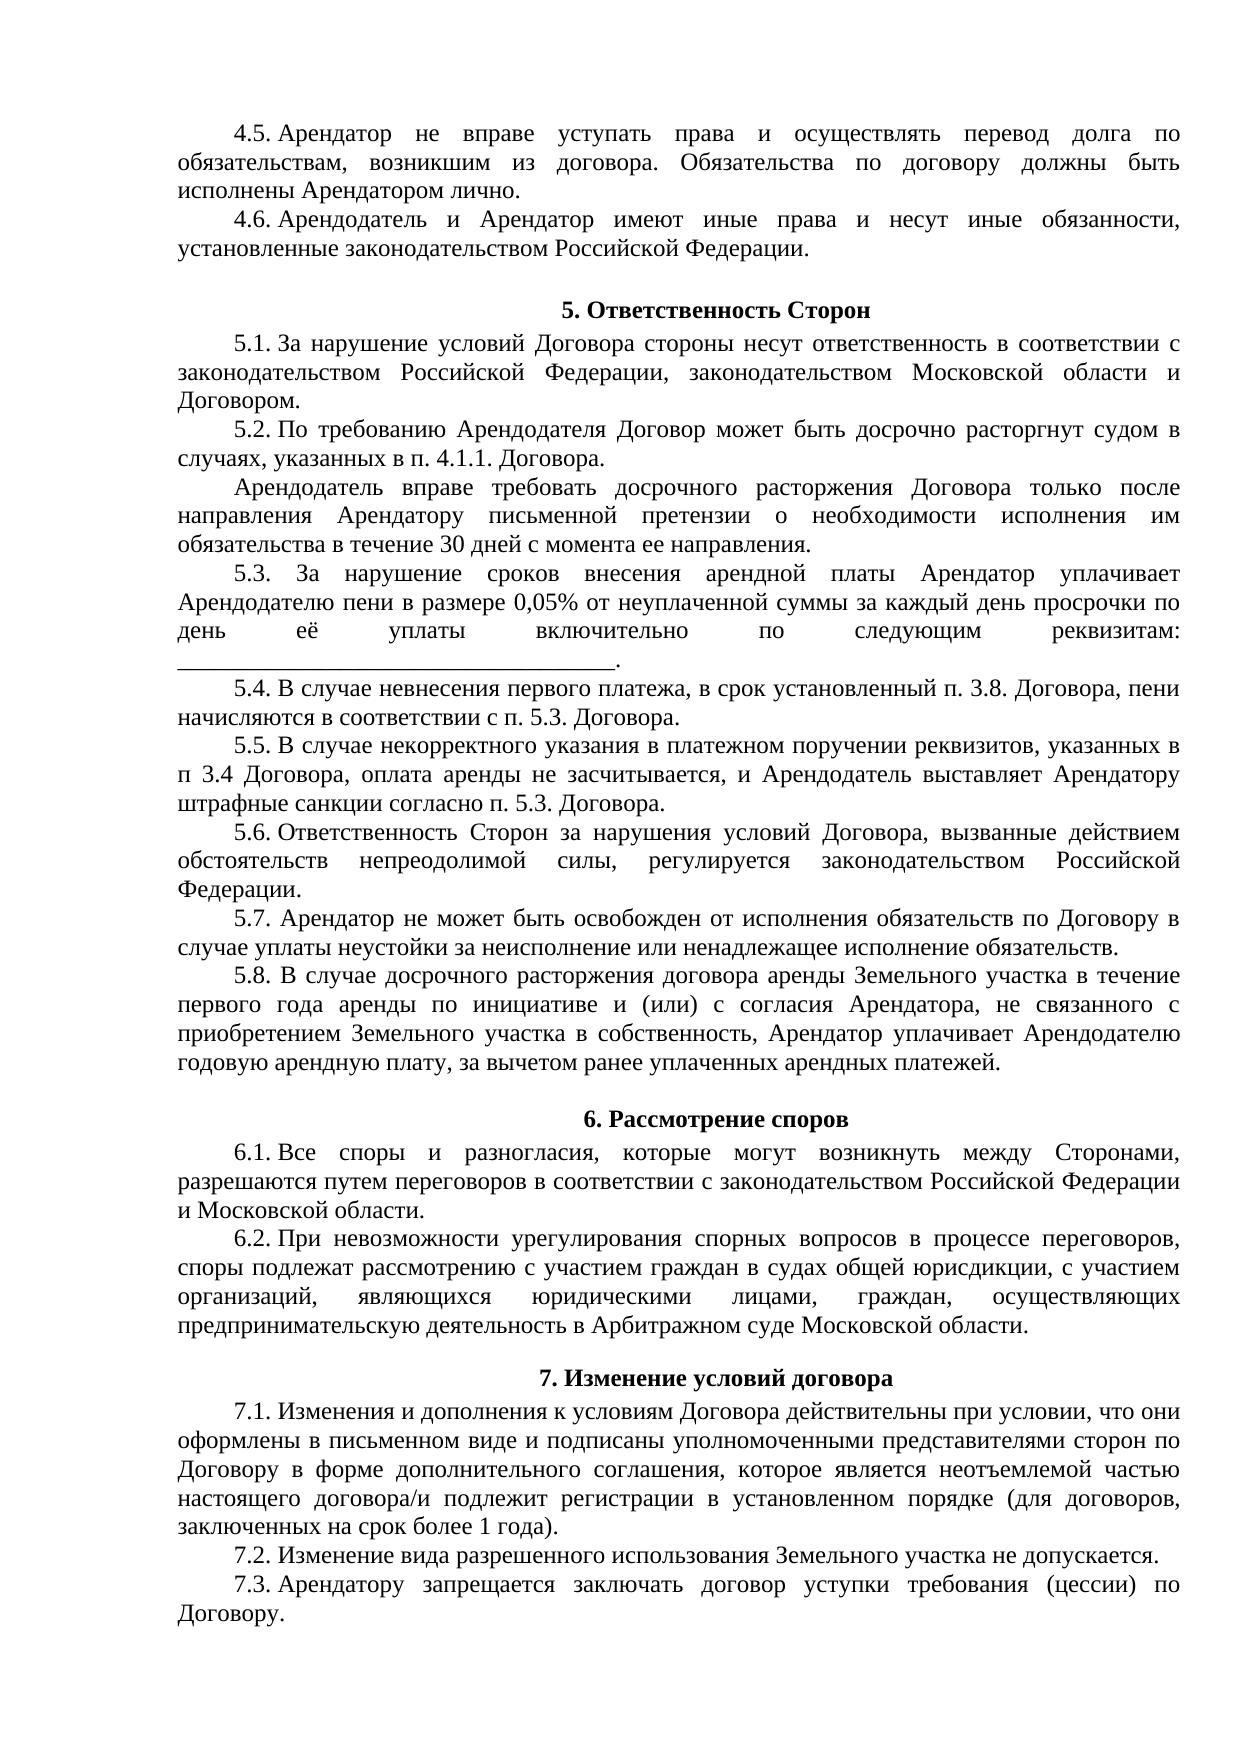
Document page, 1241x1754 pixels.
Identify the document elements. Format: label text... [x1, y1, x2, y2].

text Арендодатель вправе требовать досрочного расторжения Договора только после направления Арендатору письменной претензии о необходимости исполнения им обязательства в течение 30 дней с момента ее направления. [177, 472, 1181, 558]
text 7. Изменение условий договора [177, 1363, 1181, 1392]
text 5.4. В случае невнесения первого платежа, в срок установленный п. 3.8. Договора, пени начисляются в соответствии с п. 5.3. Договора. [177, 673, 1181, 730]
text 5.3. За нарушение сроков внесения арендной платы Арендатор уплачивает Арендодателю пени в размере 0,05% от неуплаченной суммы за каждый день просрочки по день её уплаты включительно по следующим реквизитам: ___________________________________. [177, 558, 1181, 673]
text 5.5. В случае некорректного указания в платежном поручении реквизитов, указанных в п 3.4 Договора, оплата аренды не засчитывается, и Арендодатель выставляет Арендатору штрафные санкции согласно п. 5.3. Договора. [177, 730, 1181, 817]
text 6.1. Все споры и разногласия, которые могут возникнуть между Сторонами, разрешаются путем переговоров в соответствии с законодательством Российской Федерации и Московской области. [177, 1137, 1181, 1223]
text 5.2. По требованию Арендодателя Договор может быть досрочно расторгнут судом в случаях, указанных в п. 4.1.1. Договора. [177, 414, 1181, 472]
text 7.2. Изменение вида разрешенного использования Земельного участка не допускается. [177, 1540, 1181, 1569]
text 5. Ответственность Сторон [177, 295, 1181, 324]
text 4.5. Арендатор не вправе уступать права и осуществлять перевод долга по обязательствам, возникшим из договора. Обязательства по договору должны быть исполнены Арендатором лично. [177, 118, 1181, 204]
text 7.1. Изменения и дополнения к условиям Договора действительны при условии, что они оформлены в письменном виде и подписаны уполномоченными представителями сторон по Договору в форме дополнительного соглашения, которое является неотъемлемой частью настоящего договора/и подлежит регистрации в установленном порядке (для договоров, заключенных на срок более 1 года). [177, 1396, 1181, 1540]
text 6.2. При невозможности урегулирования спорных вопросов в процессе переговоров, споры подлежат рассмотрению с участием граждан в судах общей юрисдикции, с участием организаций, являющихся юридическими лицами, граждан, осуществляющих предпринимательскую деятельность в Арбитражном суде Московской области. [177, 1223, 1181, 1338]
text 4.6. Арендодатель и Арендатор имеют иные права и несут иные обязанности, установленные законодательством Российской Федерации. [177, 204, 1181, 262]
text 5.8. В случае досрочного расторжения договора аренды Земельного участка в течение первого года аренды по инициативе и (или) с согласия Арендатора, не связанного с приобретением Земельного участка в собственность, Арендатор уплачивает Арендодателю годовую арендную плату, за вычетом ранее уплаченных арендных платежей. [177, 960, 1181, 1075]
text 7.3. Арендатору запрещается заключать договор уступки требования (цессии) по Договору. [177, 1569, 1181, 1626]
text 6. Рассмотрение споров [177, 1104, 1181, 1133]
text 5.1. За нарушение условий Договора стороны несут ответственность в соответствии с законодательством Российской Федерации, законодательством Московской области и Договором. [177, 328, 1181, 414]
text 5.6. Ответственность Сторон за нарушения условий Договора, вызванные действием обстоятельств непреодолимой силы, регулируется законодательством Российской Федерации. [177, 817, 1181, 903]
text 5.7. Арендатор не может быть освобожден от исполнения обязательств по Договору в случае уплаты неустойки за неисполнение или ненадлежащее исполнение обязательств. [177, 903, 1181, 960]
